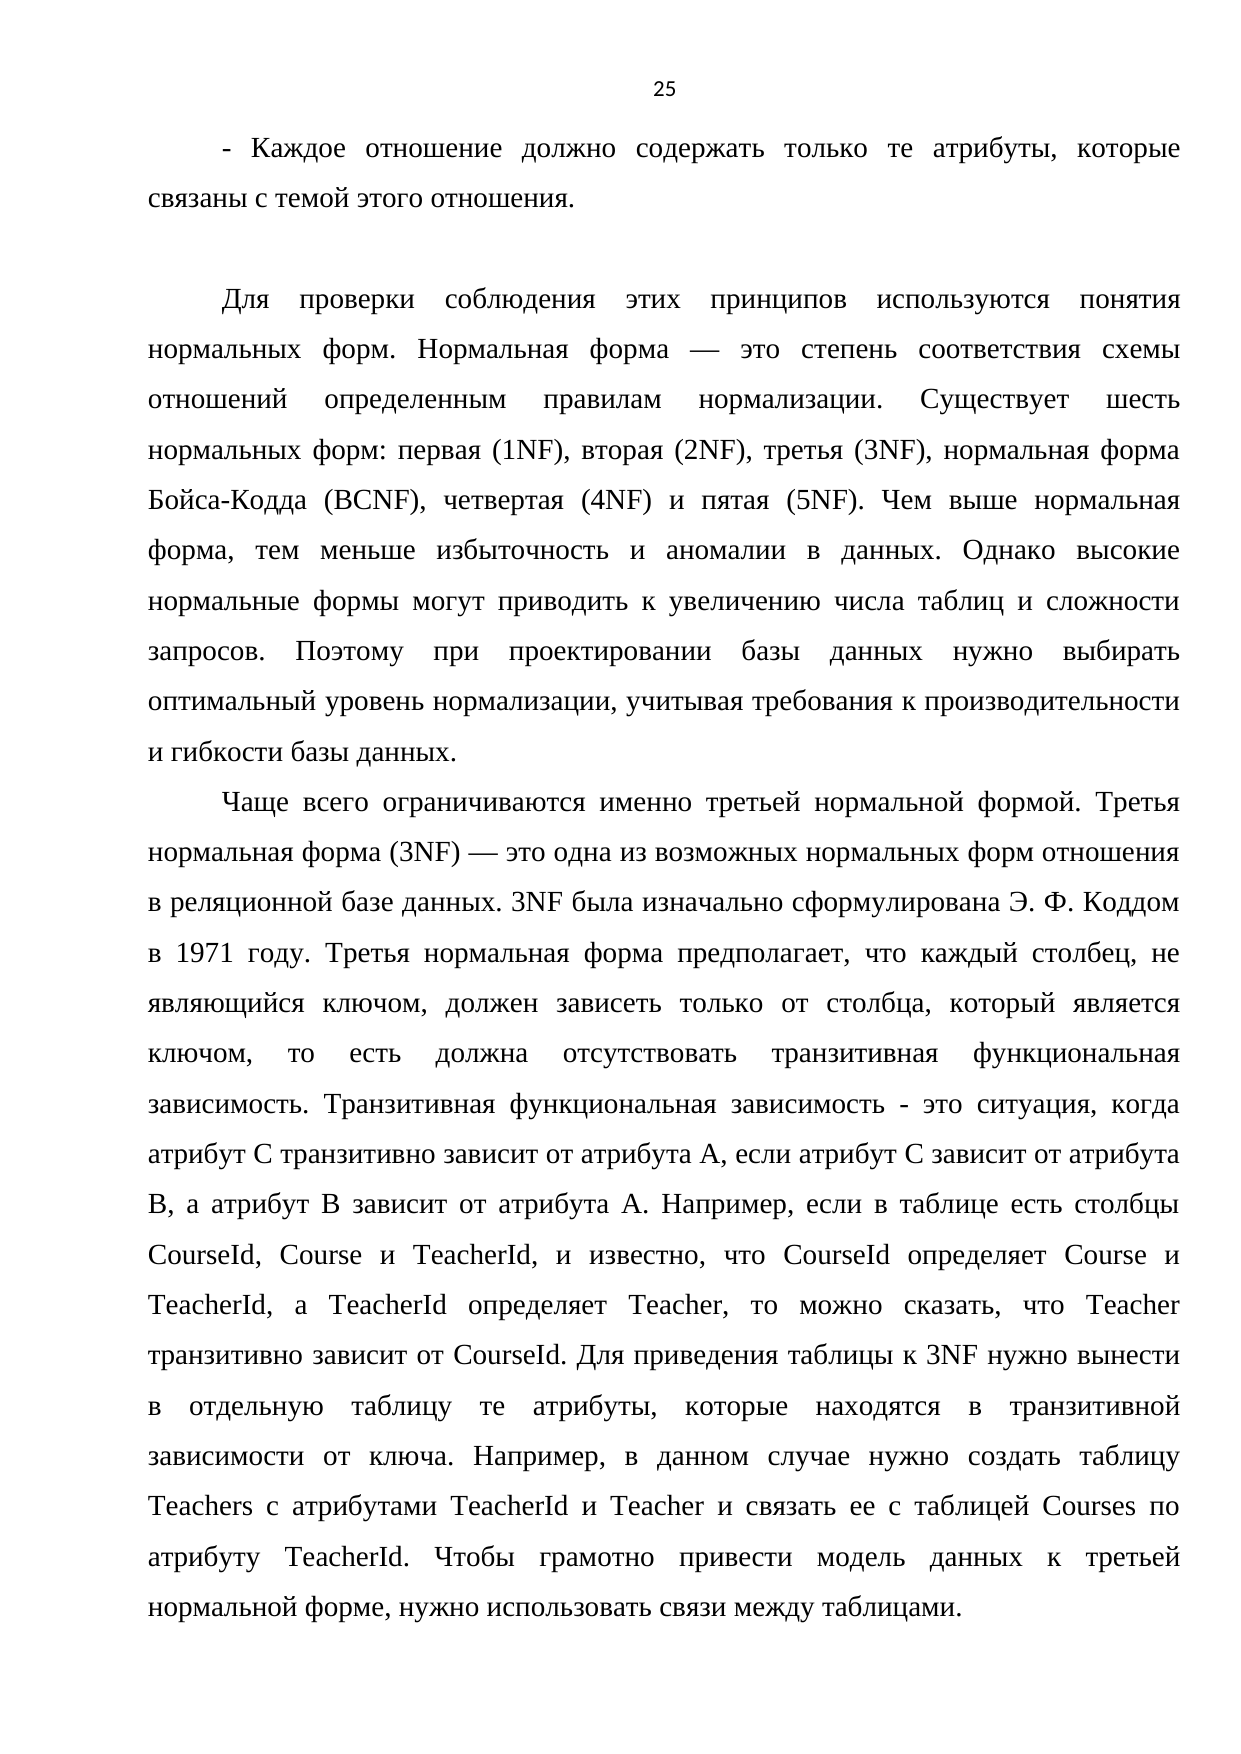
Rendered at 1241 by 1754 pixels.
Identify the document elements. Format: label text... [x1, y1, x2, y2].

text - Каждое отношение должно содержать только те атрибуты, которые связаны с темой этого отношения. [148, 130, 1181, 214]
text Для проверки соблюдения этих принципов используются понятия нормальных форм. Нормальная форма — это степень соответствия схемы отношений определенным правилам нормализации. Существует шесть нормальных форм: первая (1NF), вторая (2NF), третья (3NF), нормальная форма Бойса-Кодда (BCNF), четвертая (4NF) и пятая (5NF). Чем выше нормальная форма, тем меньше избыточность и аномалии в данных. Однако высокие нормальные формы могут приводить к увеличению числа таблиц и сложности запросов. Поэтому при проектировании базы данных нужно выбирать оптимальный уровень нормализации, учитывая требования к производительности и гибкости базы данных. [148, 281, 1181, 767]
text Чаще всего ограничиваются именно третьей нормальной формой. Третья нормальная форма (3NF) — это одна из возможных нормальных форм отношения в реляционной базе данных. 3NF была изначально сформулирована Э. Ф. Коддом в 1971 году. Третья нормальная форма предполагает, что каждый столбец, не являющийся ключом, должен зависеть только от столбца, который является ключом, то есть должна отсутствовать транзитивная функциональная зависимость. Транзитивная функциональная зависимость - это ситуация, когда атрибут С транзитивно зависит от атрибута А, если атрибут С зависит от атрибута В, а атрибут В зависит от атрибута А. Например, если в таблице есть столбцы CourseId, Course и TeacherId, и известно, что CourseId определяет Course и TeacherId, а TeacherId определяет Teacher, то можно сказать, что Teacher транзитивно зависит от CourseId. Для приведения таблицы к 3NF нужно вынести в отдельную таблицу те атрибуты, которые находятся в транзитивной зависимости от ключа. Например, в данном случае нужно создать таблицу Teachers с атрибутами TeacherId и Teacher и связать ее с таблицей Courses по атрибуту TeacherId. Чтобы грамотно привести модель данных к третьей нормальной форме, нужно использовать связи между таблицами. [148, 784, 1181, 1622]
